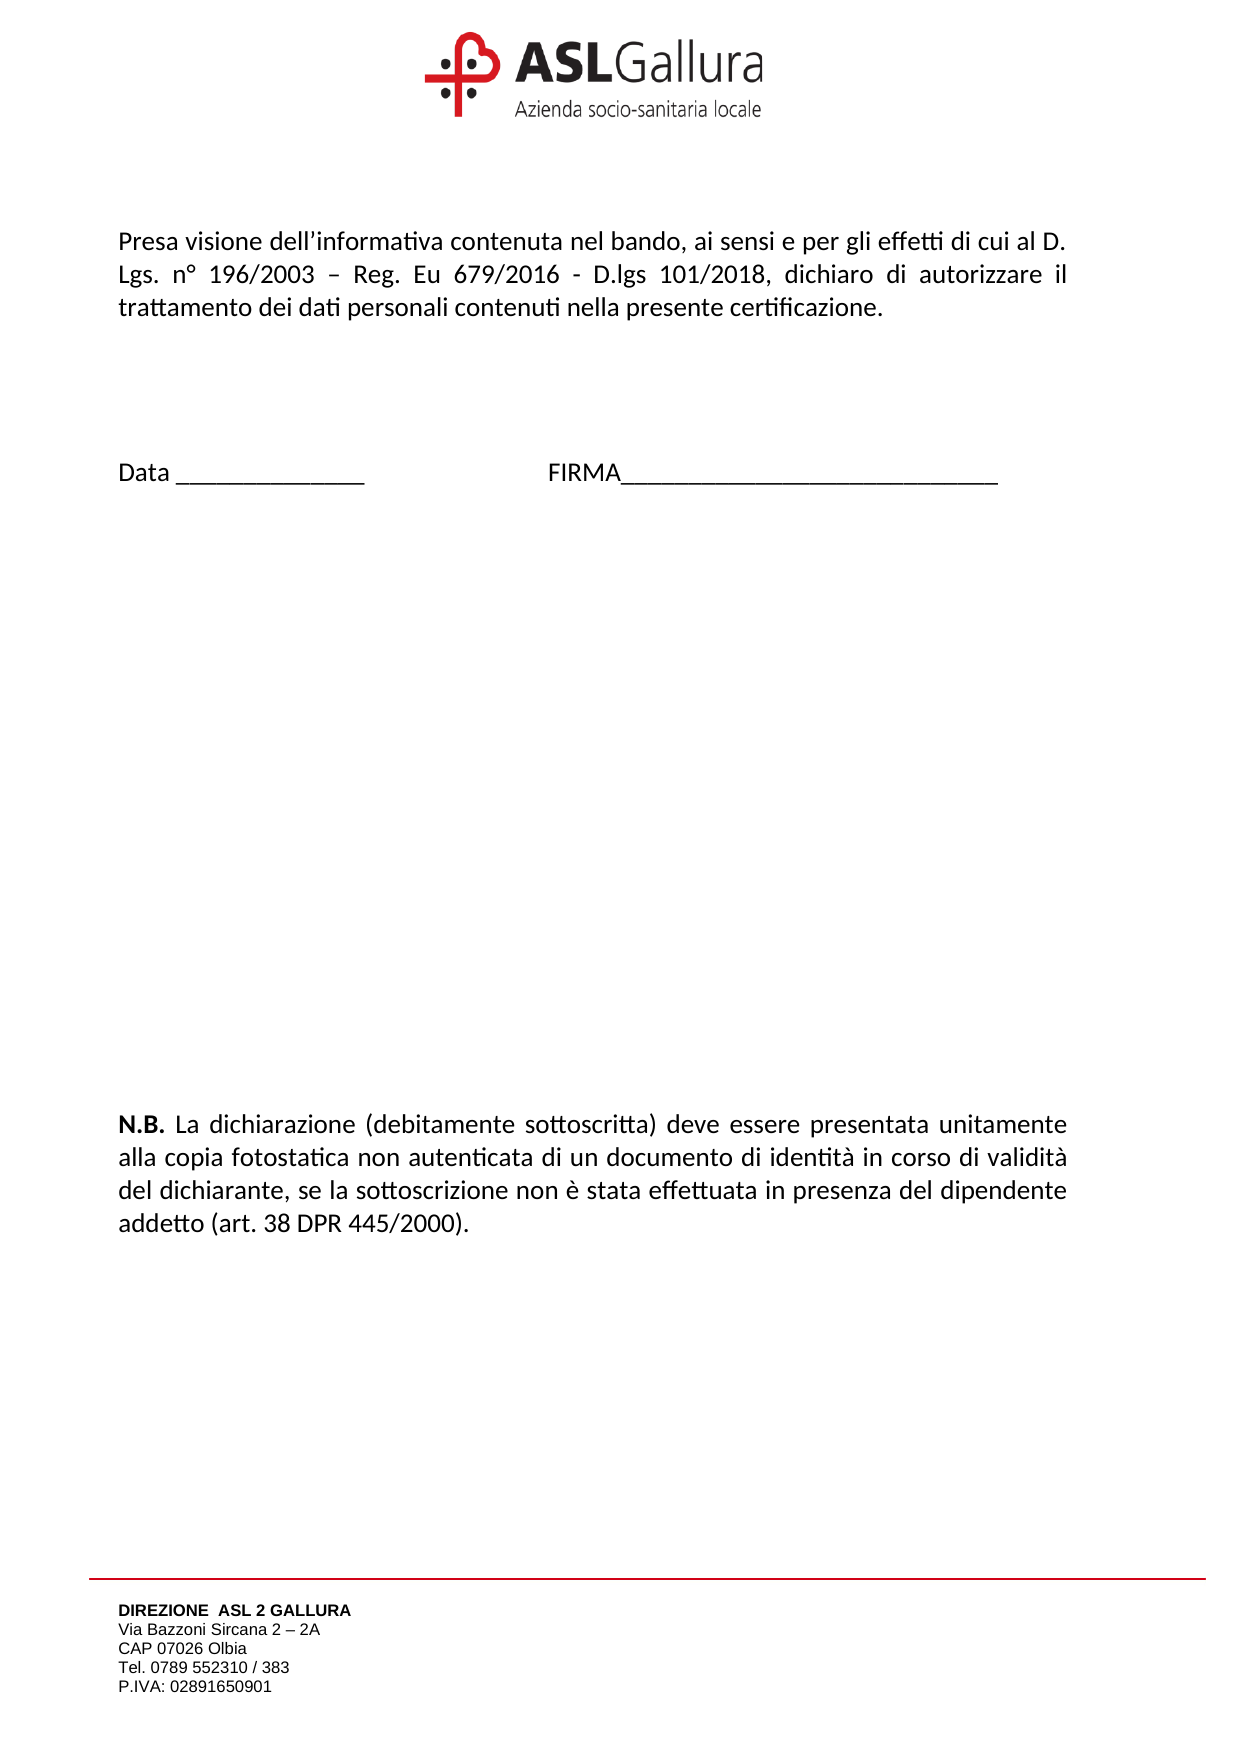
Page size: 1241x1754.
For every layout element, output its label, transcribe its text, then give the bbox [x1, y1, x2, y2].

text N.B. La dichiarazione (debitamente sottoscritta) deve essere presentata unitamente alla copia fotostatica non autenticata di un documento di identità in corso di validità del dichiarante, se la sottoscrizione non è stata effettuata in presenza del dipendente addetto (art. 38 DPR 445/2000). [118, 1107, 1069, 1239]
picture [90, 1566, 1241, 1588]
text Presa visione dell’informativa contenuta nel bando, ai sensi e per gli effetti di cui al D. Lgs. n° 196/2003 – Reg. Eu 679/2016 - D.lgs 101/2018, dichiaro di autorizzare il trattamento dei dati personali contenuti nella presente certificazione. [118, 224, 1069, 323]
text Data ______________ FIRMA____________________________ [118, 455, 1069, 488]
picture [424, 30, 763, 125]
